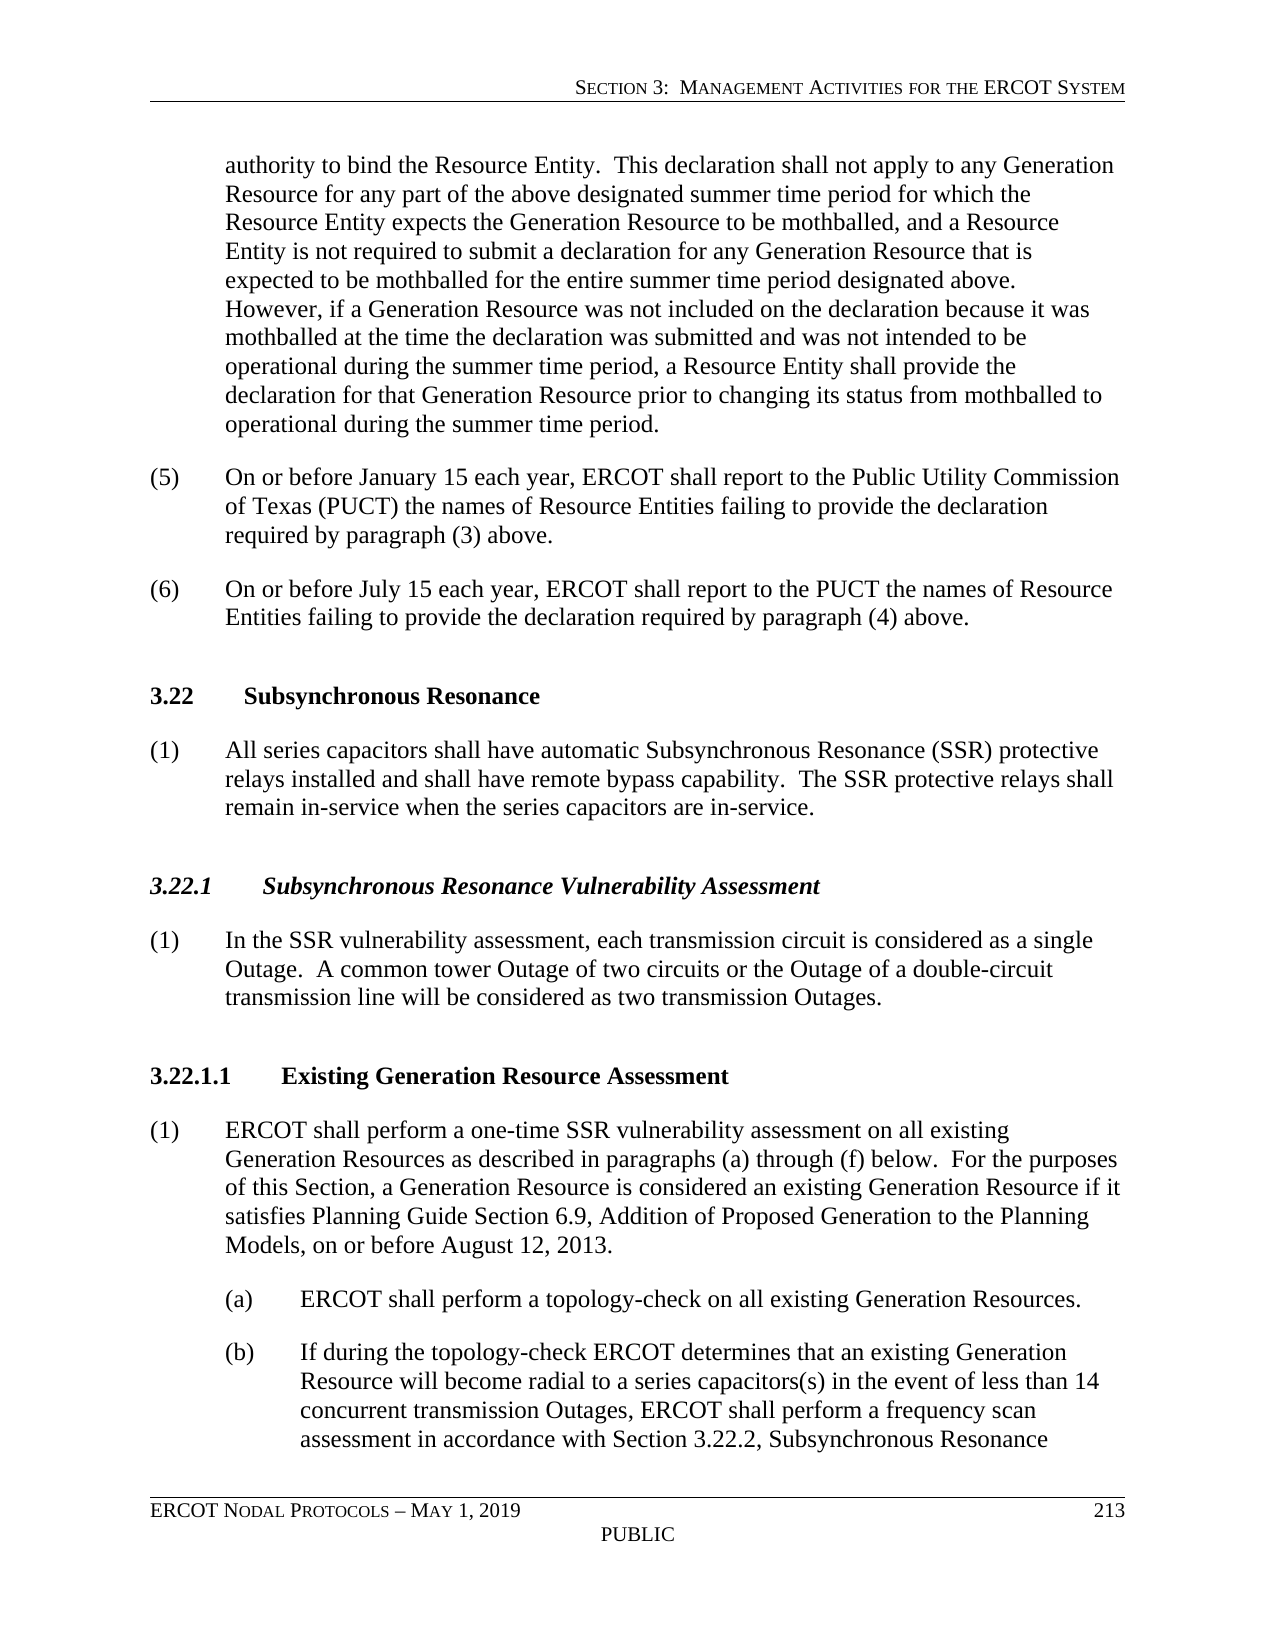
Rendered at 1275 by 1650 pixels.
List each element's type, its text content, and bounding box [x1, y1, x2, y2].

text (a) ERCOT shall perform a topology-check on all existing Generation Resources. [225, 1284, 1125, 1312]
text (1) All series capacitors shall have automatic Subsynchronous Resonance (SSR) protective relays installed and shall have remote bypass capability. The SSR protective relays shall remain in-service when the series capacitors are in-service. [150, 735, 1125, 821]
text (1) In the SSR vulnerability assessment, each transmission circuit is considered as a single Outage. A common tower Outage of two circuits or the Outage of a double-circuit transmission line will be considered as two transmission Outages. [150, 925, 1125, 1011]
text (1) ERCOT shall perform a one-time SSR vulnerability assessment on all existing Generation Resources as described in paragraphs (a) through (f) below. For the purposes of this Section, a Generation Resource is considered an existing Generation Resource if it satisfies Planning Guide Section 6.9, Addition of Proposed Generation to the Planning Models, on or before August 12, 2013. [150, 1115, 1125, 1259]
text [225, 1337, 1125, 1452]
text 3.22.1 Subsynchronous Resonance Vulnerability Assessment [150, 871, 1125, 900]
text (6) On or before July 15 each year, ERCOT shall report to the PUCT the names of Resource Entities failing to provide the declaration required by paragraph (4) above. [150, 574, 1125, 631]
text 3.22.1.1 Existing Generation Resource Assessment [150, 1061, 1125, 1090]
text (5) On or before January 15 each year, ERCOT shall report to the Public Utility Commission of Texas (PUCT) the names of Resource Entities failing to provide the declaration required by paragraph (3) above. [150, 462, 1125, 549]
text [150, 150, 1125, 437]
text 3.22 Subsynchronous Resonance [150, 681, 1125, 710]
